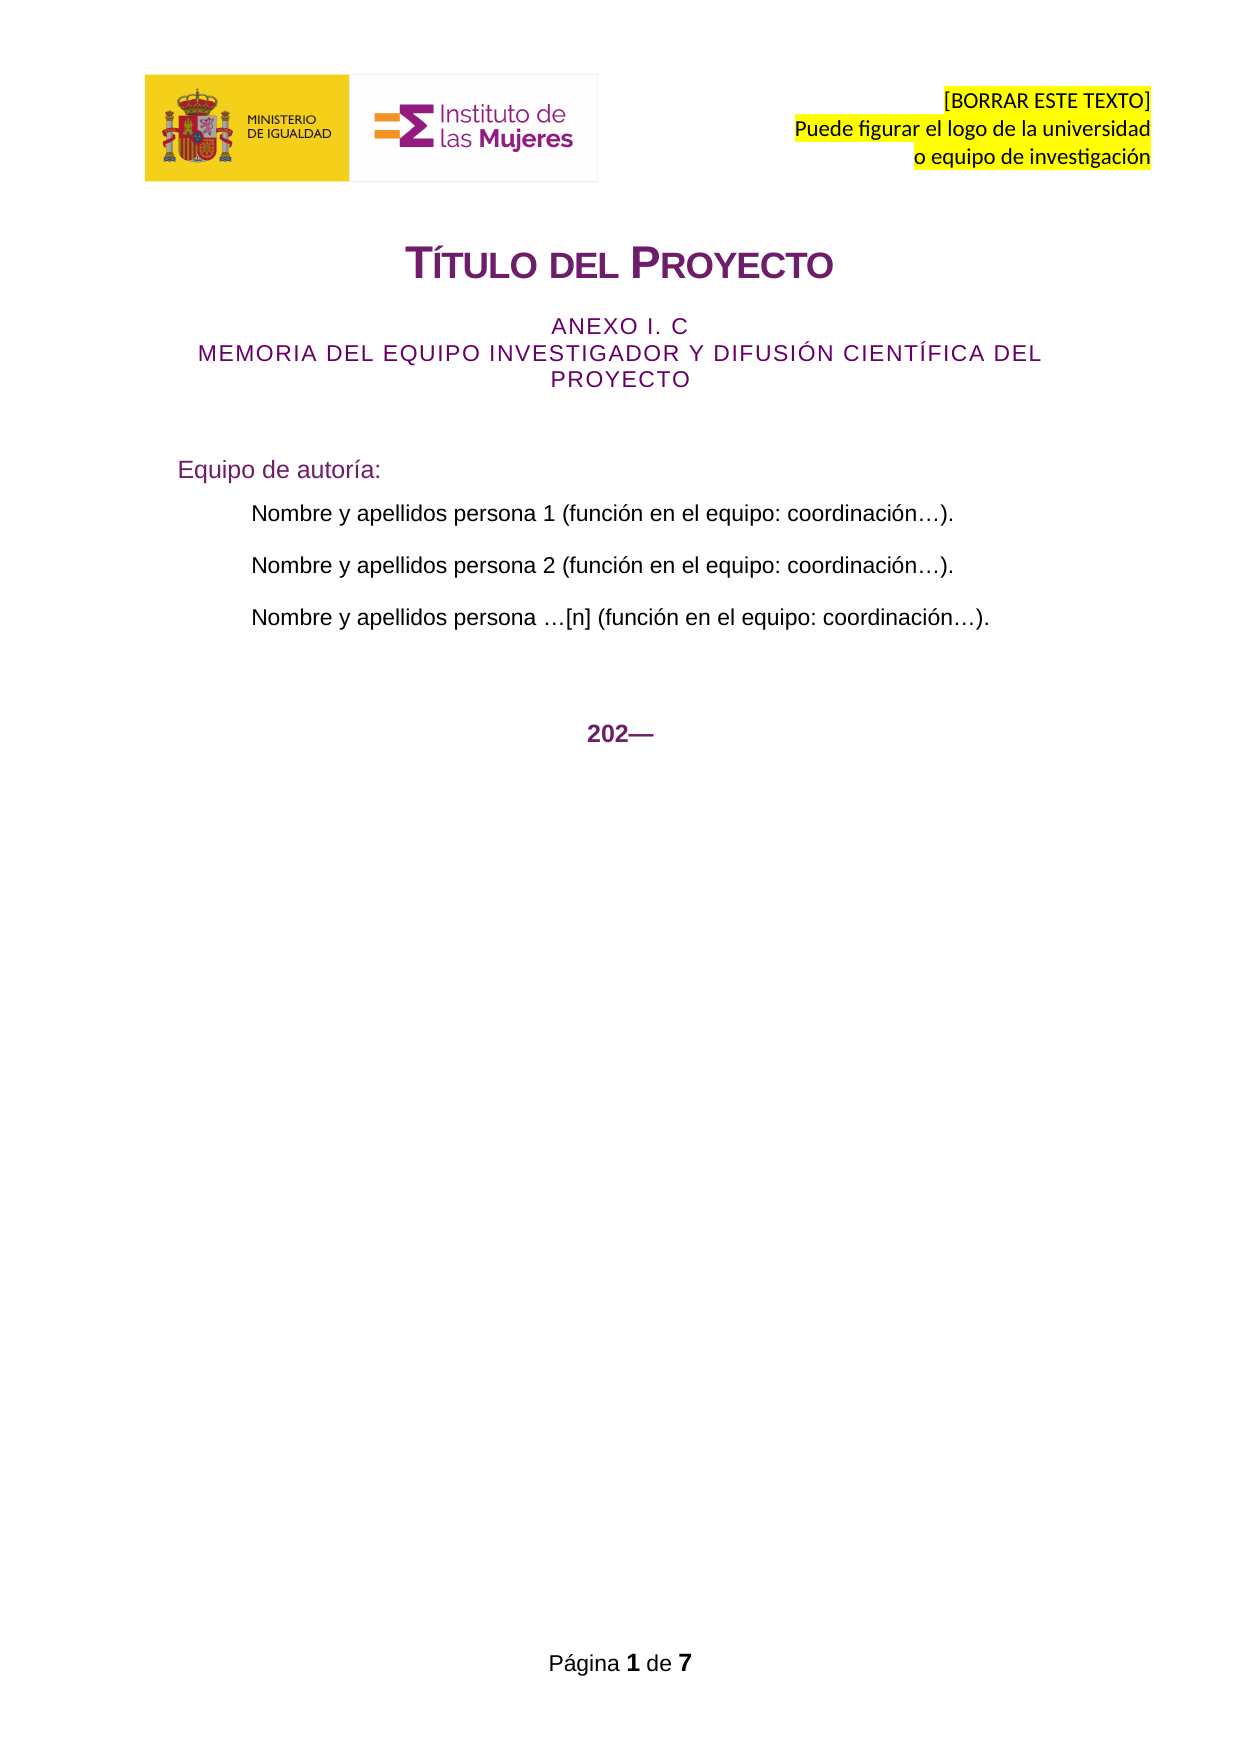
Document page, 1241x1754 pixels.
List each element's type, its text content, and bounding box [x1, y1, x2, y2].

title Título del Proyecto [177, 236, 1063, 288]
text 202— [177, 719, 1063, 748]
text Equipo de autoría: [177, 455, 1063, 484]
text Nombre y apellidos persona …[n] (función en el equipo: coordinación…). [251, 604, 1063, 631]
picture [144, 73, 599, 183]
text Nombre y apellidos persona 2 (función en el equipo: coordinación…). [251, 552, 1063, 579]
subtitle ANEXO I. C MEMORIA DEL EQUIPO INVESTIGADOR Y DIFUSIÓN CIENTÍFICA DEL PROYECTO [177, 313, 1063, 392]
text Nombre y apellidos persona 1 (función en el equipo: coordinación…). [251, 500, 1063, 527]
